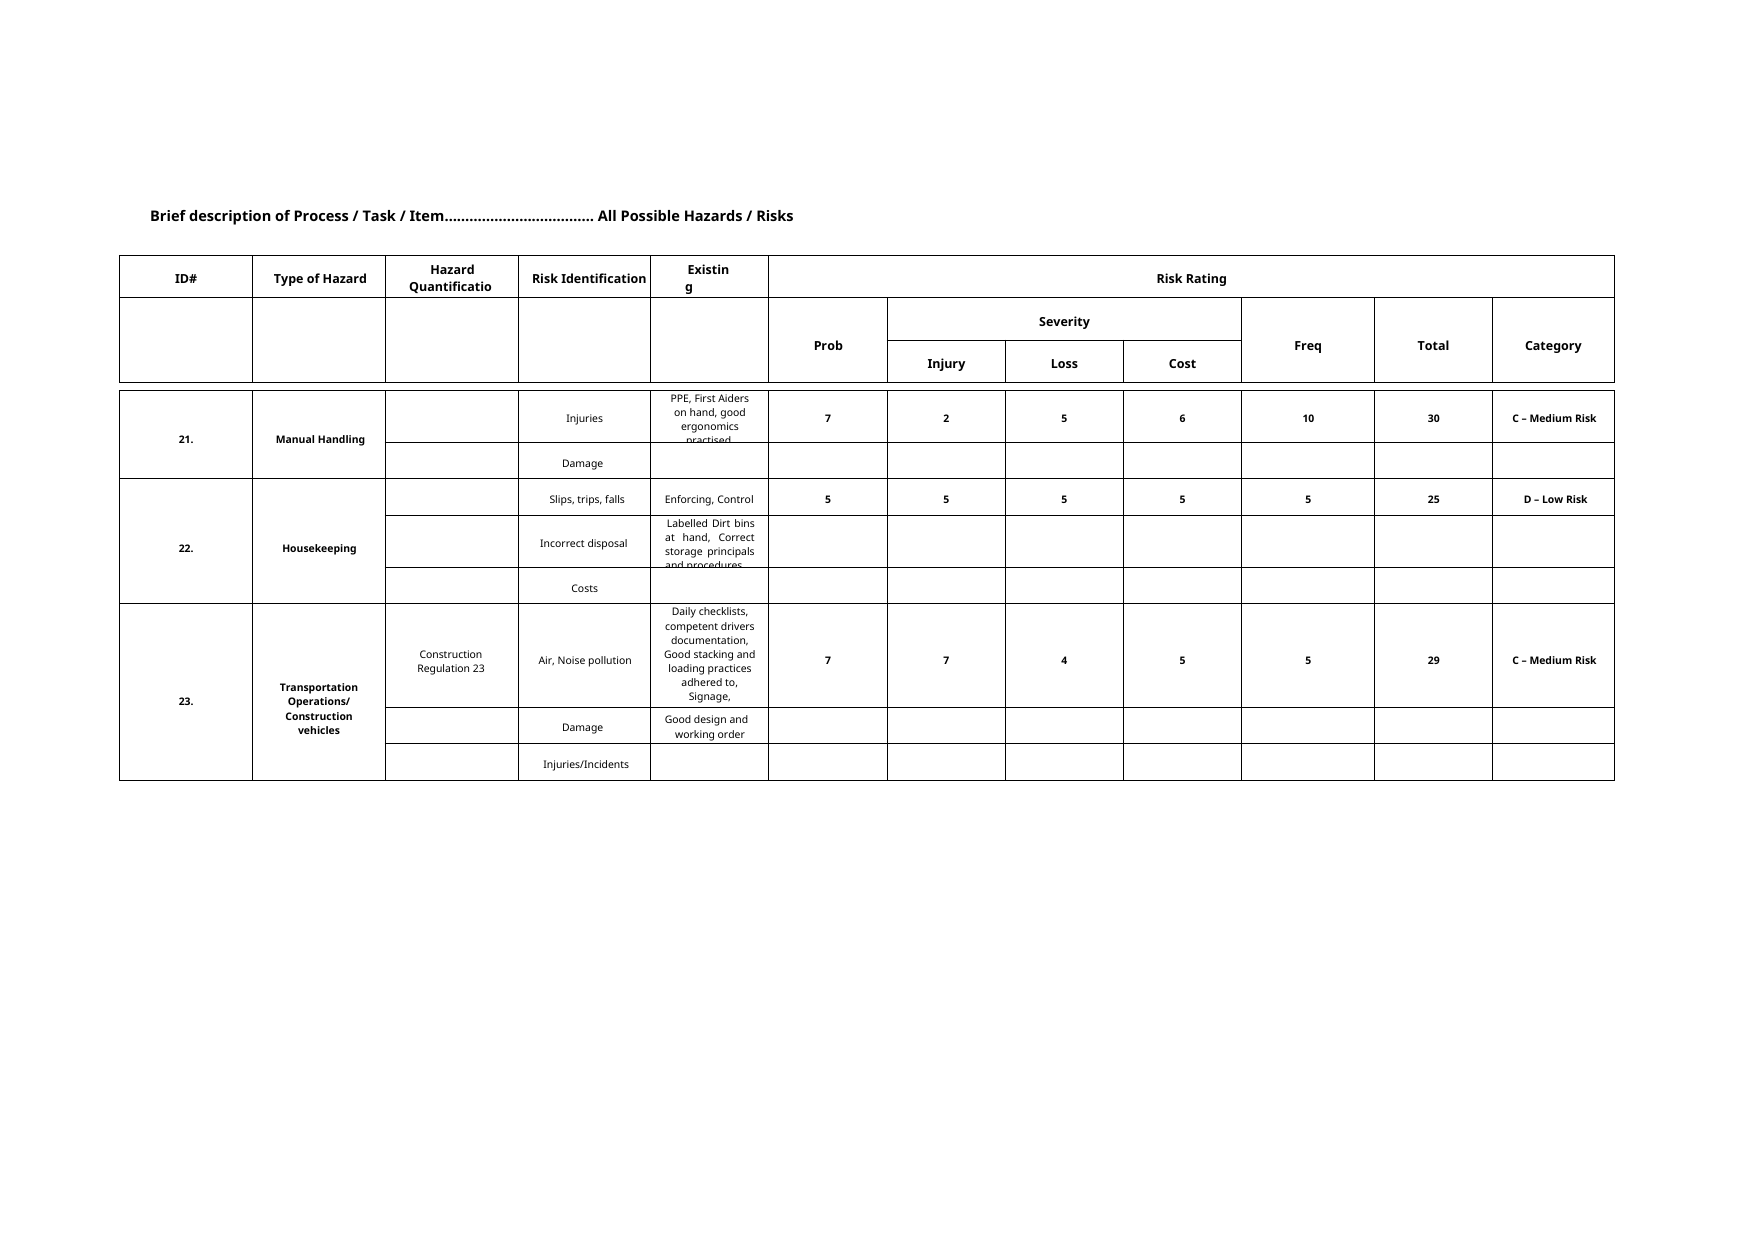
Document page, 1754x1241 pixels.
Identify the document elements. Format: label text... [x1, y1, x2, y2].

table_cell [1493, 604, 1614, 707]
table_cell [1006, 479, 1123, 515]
text Brief description of Process / Task / Item……………………………… All Possible Hazards / Risks [150, 206, 1627, 226]
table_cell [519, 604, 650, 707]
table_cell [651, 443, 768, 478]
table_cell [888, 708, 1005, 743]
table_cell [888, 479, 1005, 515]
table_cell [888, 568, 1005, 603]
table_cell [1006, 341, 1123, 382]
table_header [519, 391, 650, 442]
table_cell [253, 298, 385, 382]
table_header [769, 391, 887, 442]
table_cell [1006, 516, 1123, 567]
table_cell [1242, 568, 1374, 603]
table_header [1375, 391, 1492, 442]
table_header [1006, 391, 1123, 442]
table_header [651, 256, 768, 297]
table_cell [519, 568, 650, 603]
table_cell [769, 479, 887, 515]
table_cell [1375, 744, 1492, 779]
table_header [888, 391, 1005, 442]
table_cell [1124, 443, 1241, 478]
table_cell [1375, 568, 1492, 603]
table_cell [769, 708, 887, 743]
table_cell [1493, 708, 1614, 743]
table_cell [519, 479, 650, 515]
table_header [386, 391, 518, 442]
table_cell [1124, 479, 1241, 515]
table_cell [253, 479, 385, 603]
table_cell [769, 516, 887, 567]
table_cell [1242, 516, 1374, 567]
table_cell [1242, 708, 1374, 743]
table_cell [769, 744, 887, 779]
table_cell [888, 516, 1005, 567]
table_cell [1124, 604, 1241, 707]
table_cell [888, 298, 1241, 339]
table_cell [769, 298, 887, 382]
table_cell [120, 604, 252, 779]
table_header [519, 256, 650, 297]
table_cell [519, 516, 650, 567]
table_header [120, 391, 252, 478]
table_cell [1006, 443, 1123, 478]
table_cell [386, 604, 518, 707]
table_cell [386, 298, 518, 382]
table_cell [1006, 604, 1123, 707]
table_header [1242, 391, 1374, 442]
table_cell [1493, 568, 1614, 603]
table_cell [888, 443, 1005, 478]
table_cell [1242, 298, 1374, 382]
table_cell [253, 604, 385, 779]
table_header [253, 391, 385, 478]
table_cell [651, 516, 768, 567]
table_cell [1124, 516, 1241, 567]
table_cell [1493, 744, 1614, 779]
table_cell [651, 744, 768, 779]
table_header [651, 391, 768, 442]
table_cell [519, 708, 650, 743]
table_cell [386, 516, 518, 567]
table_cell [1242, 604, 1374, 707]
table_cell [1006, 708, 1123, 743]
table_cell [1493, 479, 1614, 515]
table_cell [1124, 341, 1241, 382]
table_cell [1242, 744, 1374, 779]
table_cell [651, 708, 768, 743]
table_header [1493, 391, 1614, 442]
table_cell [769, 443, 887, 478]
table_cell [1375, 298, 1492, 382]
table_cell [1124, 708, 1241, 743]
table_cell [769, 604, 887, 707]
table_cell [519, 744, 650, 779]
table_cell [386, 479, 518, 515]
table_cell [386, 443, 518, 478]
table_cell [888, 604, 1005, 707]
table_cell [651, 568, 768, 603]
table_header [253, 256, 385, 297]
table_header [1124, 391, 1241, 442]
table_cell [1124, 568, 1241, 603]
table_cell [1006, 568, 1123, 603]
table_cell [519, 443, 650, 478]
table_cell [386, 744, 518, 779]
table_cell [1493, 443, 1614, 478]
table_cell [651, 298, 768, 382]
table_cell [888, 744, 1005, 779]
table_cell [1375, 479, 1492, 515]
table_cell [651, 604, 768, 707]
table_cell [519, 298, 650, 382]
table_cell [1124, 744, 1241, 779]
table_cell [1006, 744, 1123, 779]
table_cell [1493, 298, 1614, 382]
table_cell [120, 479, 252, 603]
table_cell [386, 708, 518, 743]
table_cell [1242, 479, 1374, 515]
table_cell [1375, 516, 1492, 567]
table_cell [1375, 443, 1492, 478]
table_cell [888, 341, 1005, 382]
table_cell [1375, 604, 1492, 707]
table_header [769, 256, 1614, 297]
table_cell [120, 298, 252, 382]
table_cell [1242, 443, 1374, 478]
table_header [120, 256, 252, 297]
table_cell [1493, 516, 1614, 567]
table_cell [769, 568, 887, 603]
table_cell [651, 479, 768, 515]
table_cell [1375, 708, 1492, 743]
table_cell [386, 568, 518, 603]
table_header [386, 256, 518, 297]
